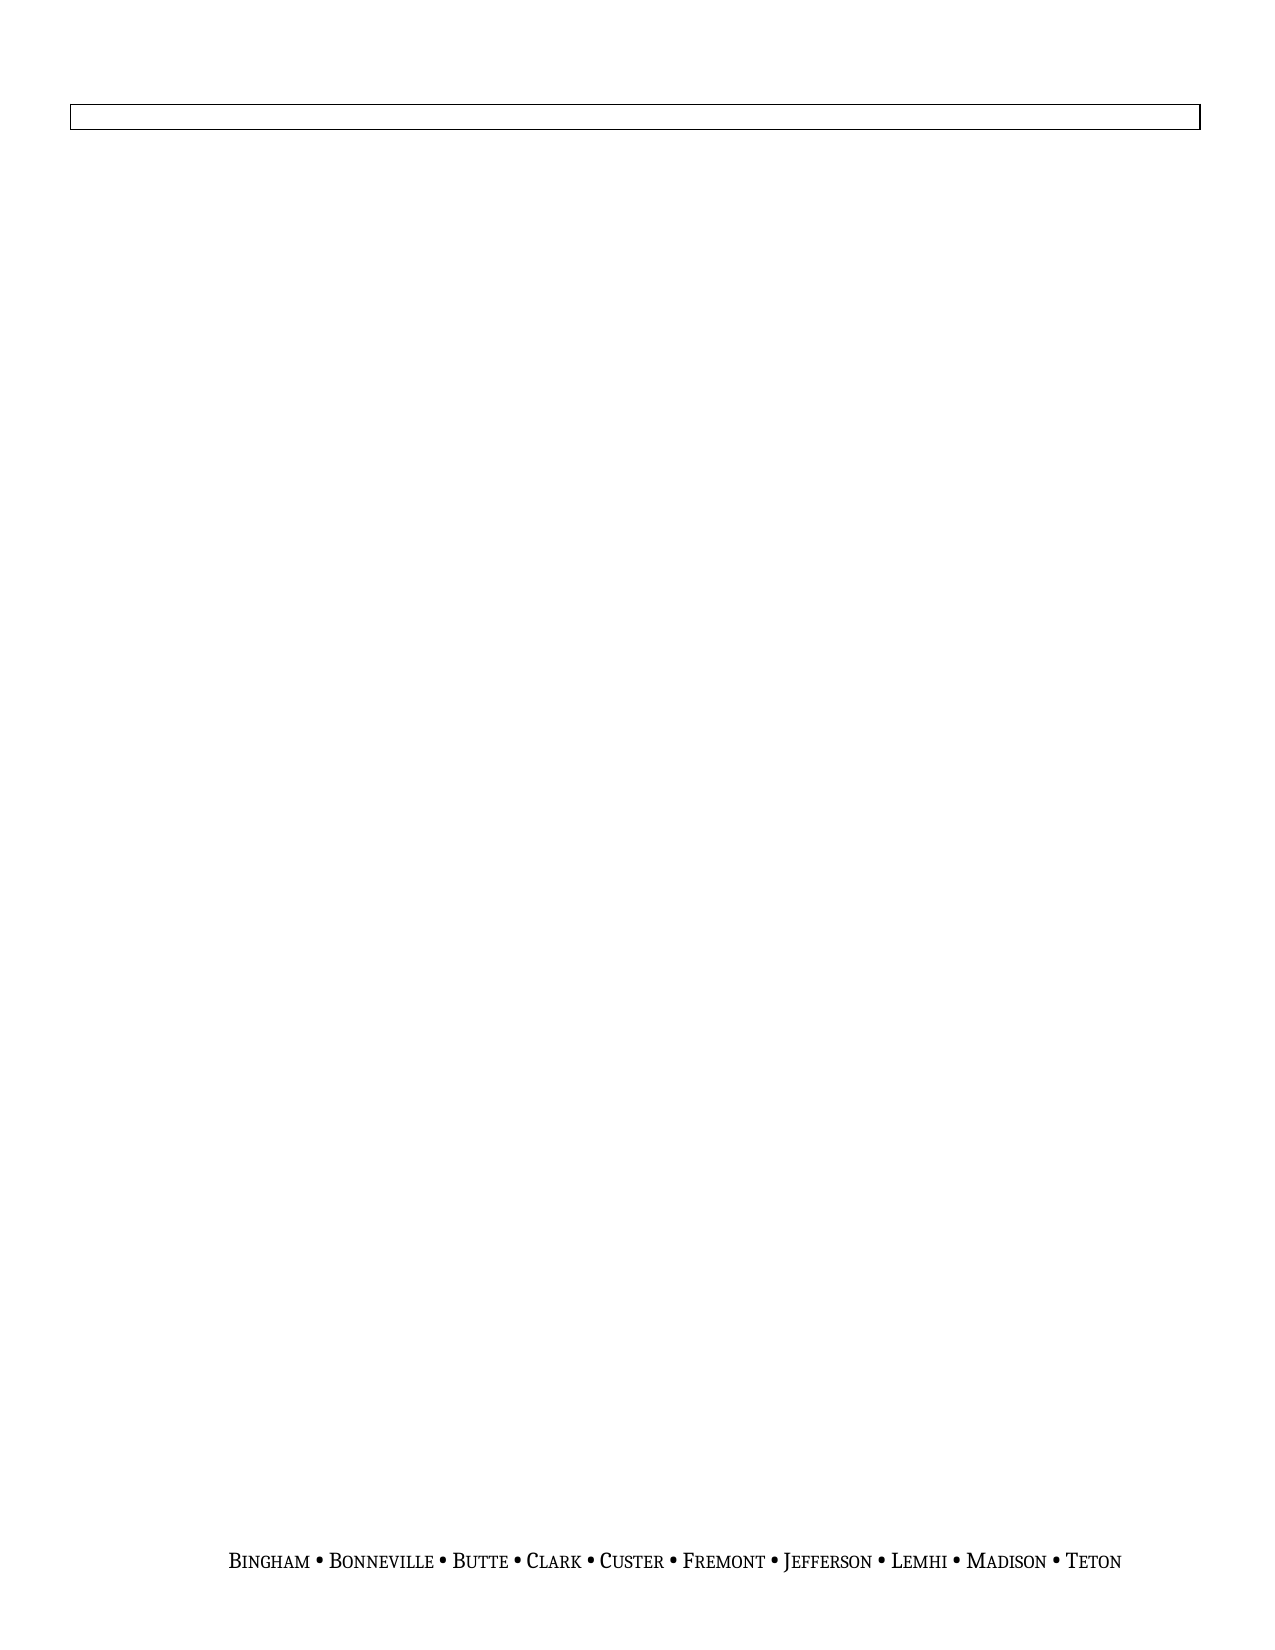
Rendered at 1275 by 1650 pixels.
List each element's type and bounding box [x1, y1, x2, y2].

table_cell [71, 105, 1199, 128]
